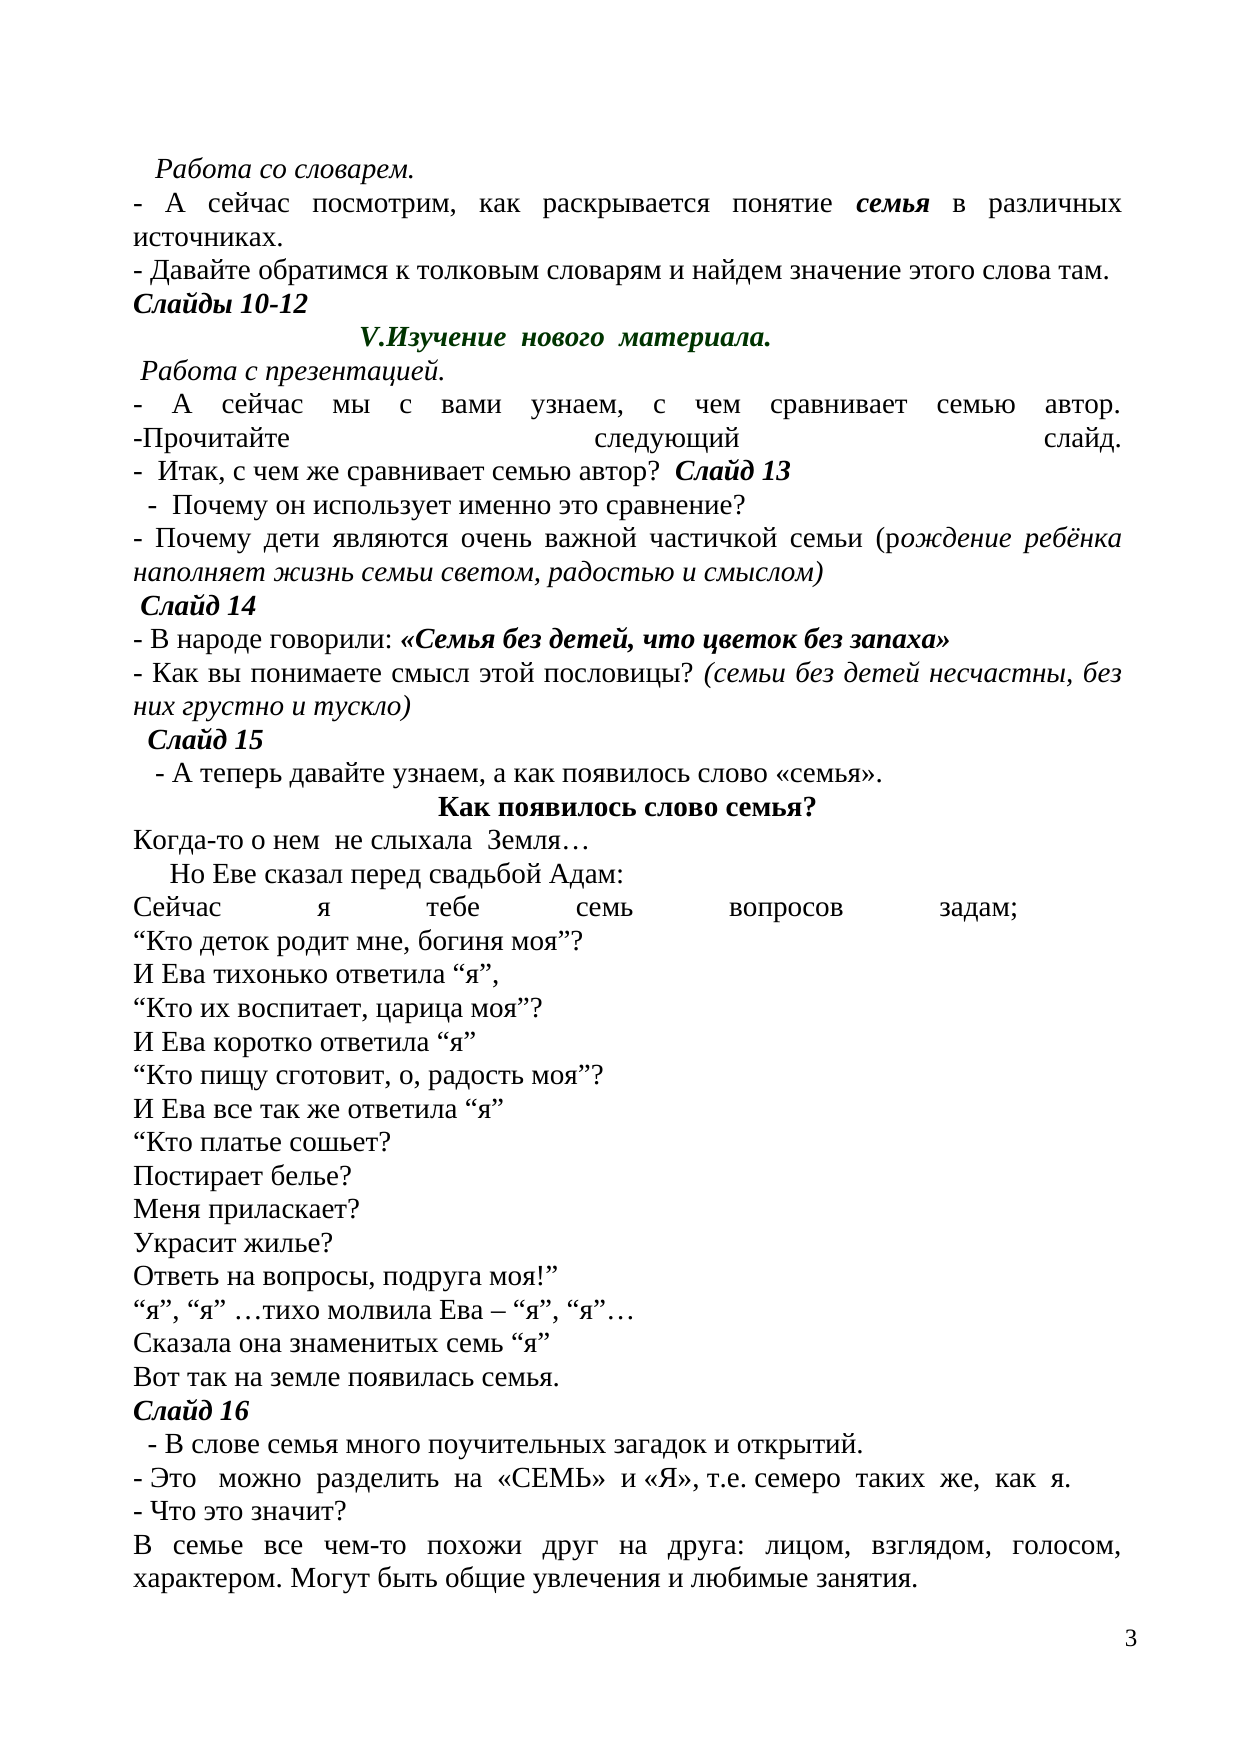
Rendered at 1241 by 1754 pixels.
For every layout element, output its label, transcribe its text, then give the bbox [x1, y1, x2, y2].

text Украсит жилье? [133, 1225, 1019, 1258]
text Ответь на вопросы, подруга моя!” [133, 1258, 1019, 1292]
text - Как вы понимаете смысл этой пословицы? (семьи без детей несчастны, без них грустно и тускло) [133, 655, 1122, 722]
text Сказала она знаменитых семь “я” [133, 1326, 1019, 1359]
text Слайд 14 [133, 588, 1122, 621]
text - В народе говорили: «Семья без детей, что цветок без запаха» [133, 621, 1122, 655]
text “Кто их воспитает, царица моя”? [133, 990, 1019, 1024]
text Когда-то о нем не слыхала Земля… [133, 822, 1019, 856]
text - А сейчас мы с вами узнаем, с чем сравнивает семью автор. -Прочитайте следующий слайд. - Итак, с чем же сравнивает семью автор? Слайд 13 [133, 386, 1122, 487]
text “Кто платье сошьет? [133, 1124, 1019, 1158]
text Постирает белье? [133, 1158, 1019, 1191]
text Работа с презентацией. [133, 353, 1122, 386]
text Но Еве сказал перед свадьбой Адам: [133, 856, 1019, 889]
text Как появилось слово семья? [133, 789, 1122, 822]
text Сейчас я тебе семь вопросов задам; “Кто деток родит мне, богиня моя”? [133, 889, 1019, 957]
text - В слове семья много поучительных загадок и открытий. [133, 1426, 1122, 1460]
text “я”, “я” …тихо молвила Ева – “я”, “я”… [133, 1292, 1019, 1326]
text И Ева все так же ответила “я” [133, 1091, 1019, 1124]
text Меня приласкает? [133, 1191, 1019, 1225]
text - Это можно разделить на «СЕМЬ» и «Я», т.е. семеро таких же, как я. [133, 1460, 1122, 1493]
text И Ева тихонько ответила “я”, [133, 957, 1019, 990]
text Слайд 15 [133, 722, 1122, 755]
text - Почему он использует именно это сравнение? [133, 487, 1122, 521]
text - Что это значит? [133, 1493, 1122, 1527]
text Слайды 10-12 [133, 286, 1034, 319]
text - Почему дети являются очень важной частичкой семьи (рождение ребёнка наполняет жизнь семьи светом, радостью и смыслом) [133, 521, 1122, 588]
text И Ева коротко ответила “я” [133, 1024, 1019, 1057]
text Вот так на земле появилась семья. [133, 1359, 1019, 1393]
text V.Изучение нового материала. [133, 319, 1122, 353]
text В семье все чем-то похожи друг на друга: лицом, взглядом, голосом, характером. Могут быть общие увлечения и любимые занятия. [133, 1527, 1122, 1594]
text “Кто пищу сготовит, о, радость моя”? [133, 1057, 1019, 1091]
text - А теперь давайте узнаем, а как появилось слово «семья». [133, 755, 1122, 789]
text Слайд 16 [133, 1393, 1019, 1426]
text Работа со словарем. [133, 152, 1122, 185]
text - А сейчас посмотрим, как раскрывается понятие семья в различных источниках. - Давайте обратимся к толковым словарям и найдем значение этого слова там. [133, 185, 1122, 286]
